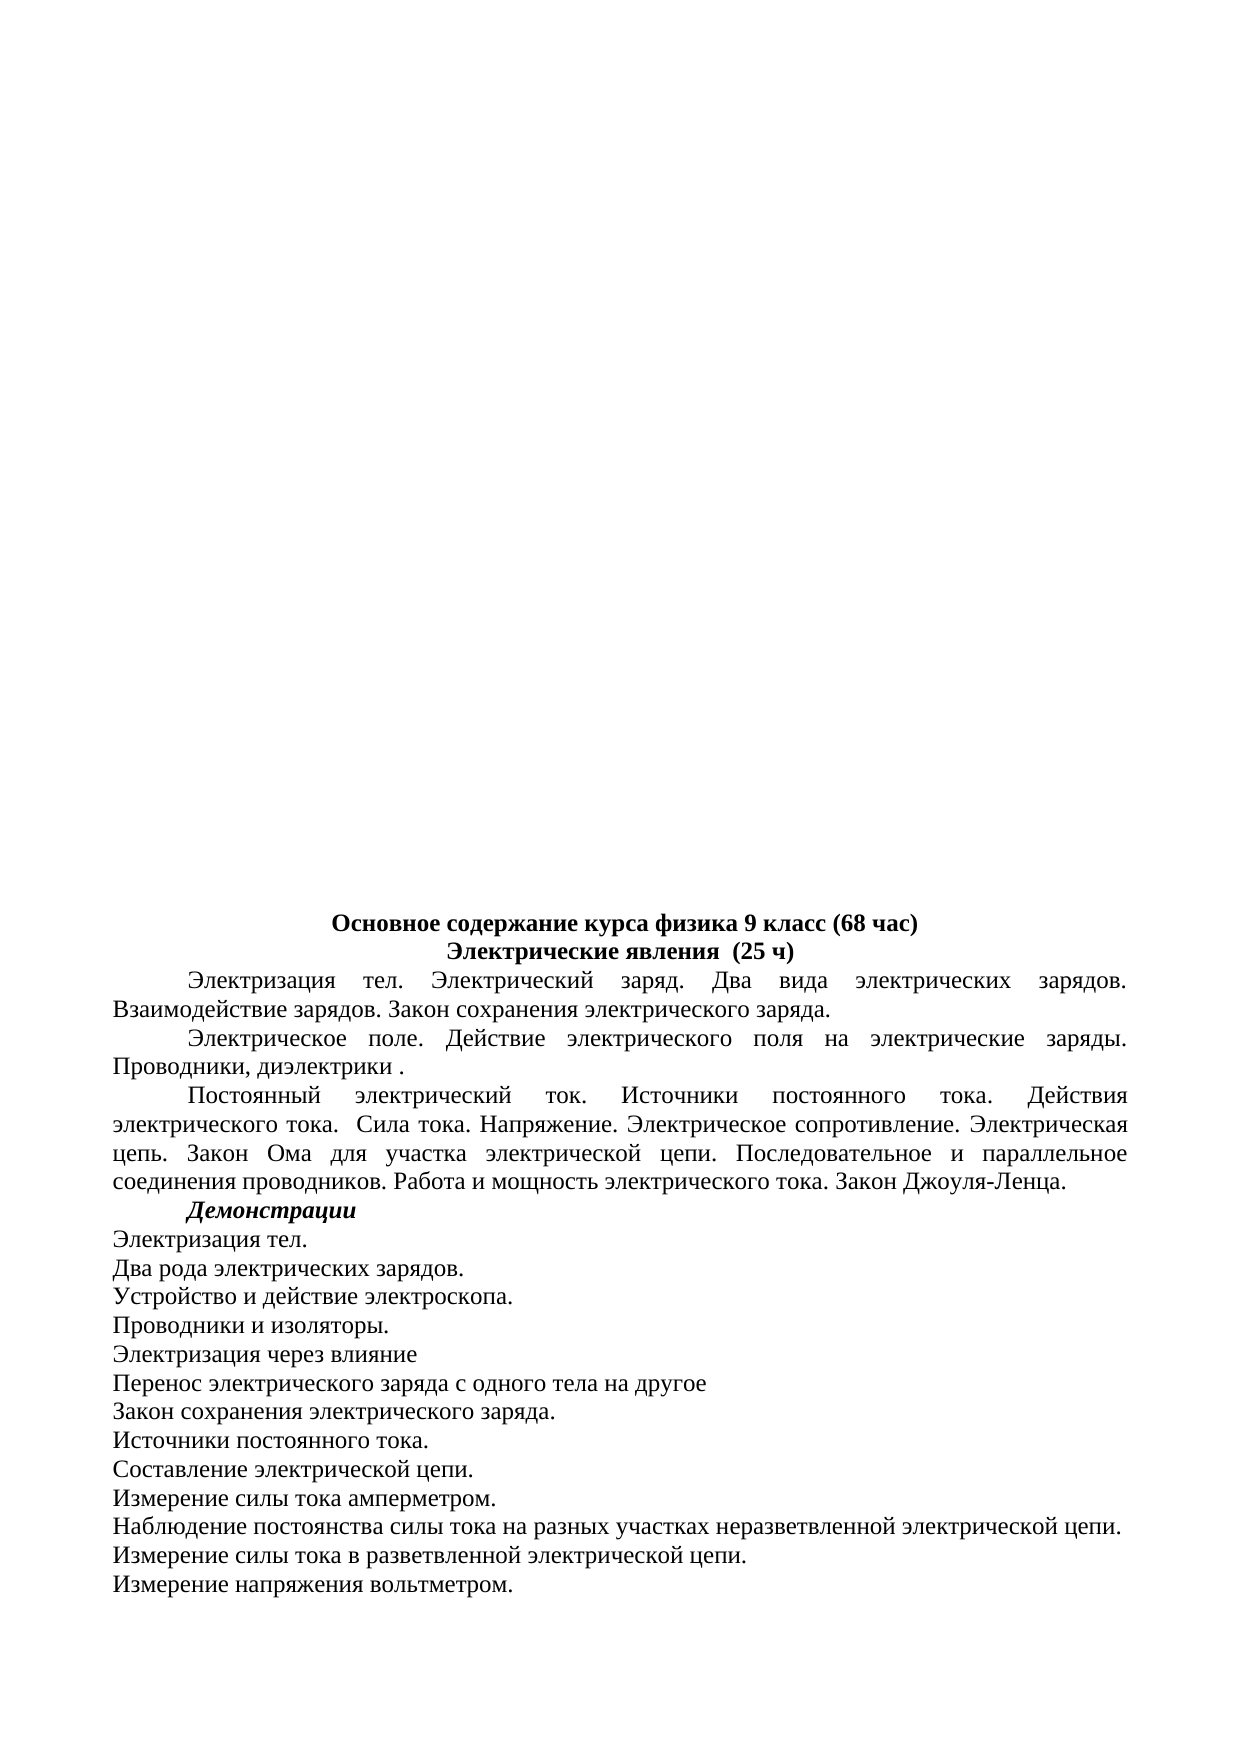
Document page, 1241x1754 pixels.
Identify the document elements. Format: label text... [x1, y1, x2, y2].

text Измерение напряжения вольтметром. [112, 1569, 1128, 1598]
text Постоянный электрический ток. Источники постоянного тока. Действия электрического тока. Сила тока. Напряжение. Электрическое сопротивление. Электрическая цепь. Закон Ома для участка электрической цепи. Последовательное и параллельное соединения проводников. Работа и мощность электрического тока. Закон Джоуля-Ленца. [112, 1080, 1128, 1195]
text Электрическое поле. Действие электрического поля на электрические заряды. Проводники, диэлектрики . [112, 1023, 1128, 1080]
text Перенос электрического заряда с одного тела на другое [112, 1368, 1128, 1396]
text Два рода электрических зарядов. [112, 1253, 1128, 1281]
text Составление электрической цепи. [112, 1454, 1128, 1483]
text Источники постоянного тока. [112, 1425, 1128, 1454]
text Электрические явления (25 ч) [112, 936, 1128, 965]
text Закон сохранения электрического заряда. [112, 1396, 1128, 1425]
text Демонстрации [112, 1195, 1128, 1224]
text Электризация через влияние [112, 1339, 1128, 1368]
text Основное содержание курса физика 9 класс (68 час) [112, 908, 1128, 936]
text Проводники и изоляторы. [112, 1310, 1128, 1339]
text Устройство и действие электроскопа. [112, 1281, 1128, 1310]
text Измерение силы тока амперметром. [112, 1483, 1128, 1511]
text Электризация тел. Электрический заряд. Два вида электрических зарядов. Взаимодействие зарядов. Закон сохранения электрического заряда. [112, 965, 1128, 1023]
text Наблюдение постоянства силы тока на разных участках неразветвленной электрической цепи. [112, 1511, 1128, 1540]
text Измерение силы тока в разветвленной электрической цепи. [112, 1540, 1128, 1569]
text Электризация тел. [112, 1224, 1128, 1253]
